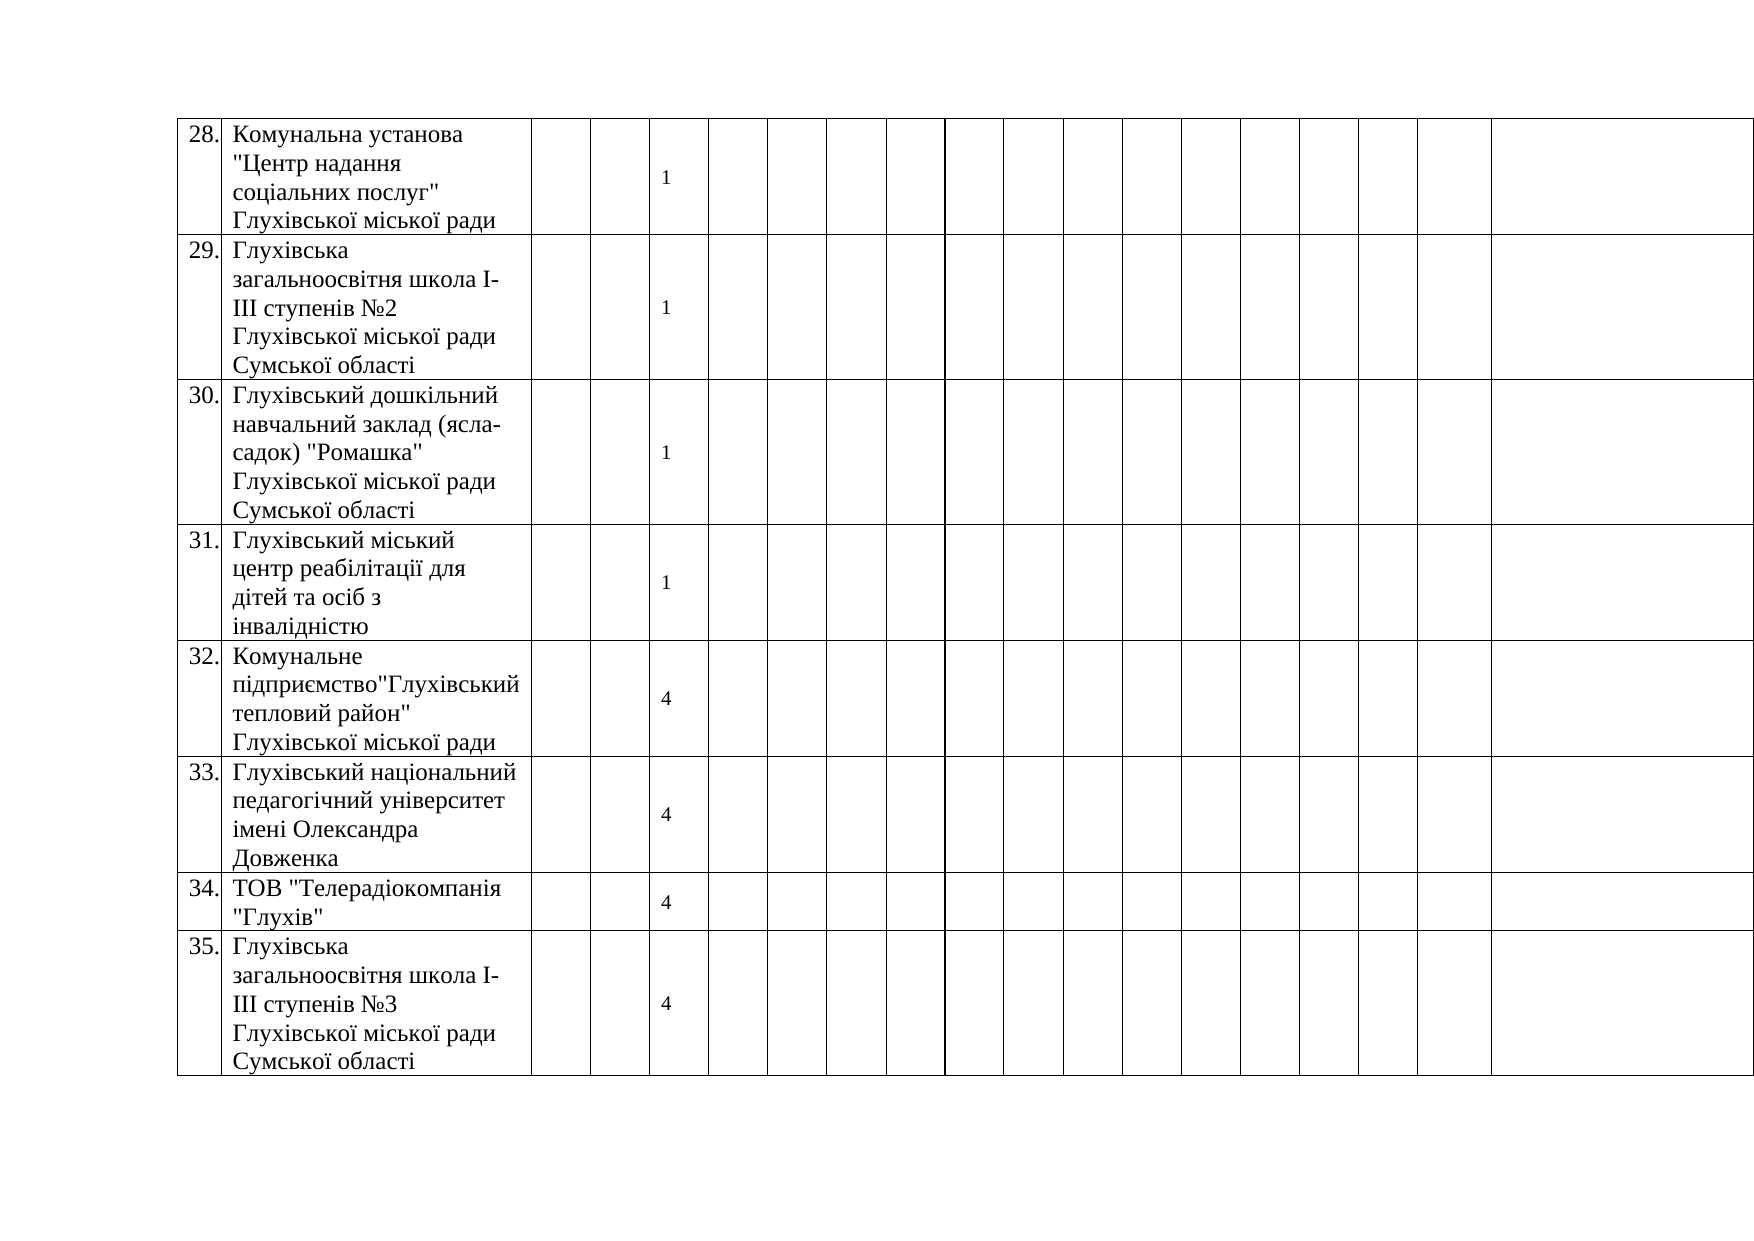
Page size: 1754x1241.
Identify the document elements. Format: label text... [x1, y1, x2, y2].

table_cell [768, 119, 826, 234]
table_cell [532, 380, 590, 524]
table_cell [887, 119, 944, 234]
table_cell [1004, 119, 1063, 234]
table_cell 1 [650, 119, 708, 234]
table_cell [946, 380, 1003, 524]
table_cell [709, 119, 767, 234]
table_cell [1300, 380, 1358, 524]
table_cell [1123, 931, 1181, 1075]
table_cell [591, 119, 649, 234]
table_cell [1492, 873, 1753, 930]
table_cell [1241, 119, 1299, 234]
table_cell [1064, 525, 1122, 640]
table_cell [1359, 525, 1417, 640]
table_cell [1418, 119, 1491, 234]
table_cell 1 [650, 235, 708, 379]
table_cell [1064, 380, 1122, 524]
table_cell [946, 873, 1003, 930]
table_cell [532, 757, 590, 872]
table_cell [1064, 235, 1122, 379]
table_cell [946, 757, 1003, 872]
table_cell Комунальна установа "Центр надання соціальних послуг" Глухівської міської ради [222, 119, 531, 234]
table_cell [532, 641, 590, 756]
table_cell [591, 235, 649, 379]
table_cell [1182, 641, 1240, 756]
table_cell 4 [650, 931, 708, 1075]
table_cell [1241, 380, 1299, 524]
table_cell [1241, 235, 1299, 379]
table_cell [1359, 641, 1417, 756]
table_cell [532, 119, 590, 234]
table_cell [1241, 641, 1299, 756]
table_cell 4 [650, 757, 708, 872]
table_cell [887, 757, 944, 872]
table_cell [887, 235, 944, 379]
table_cell [709, 525, 767, 640]
table_cell 4 [650, 641, 708, 756]
table_cell [1492, 380, 1753, 524]
table_cell [1492, 641, 1753, 756]
table_cell [1123, 119, 1181, 234]
table_cell [532, 235, 590, 379]
table_cell [532, 931, 590, 1075]
table_cell [827, 641, 886, 756]
table_cell [709, 757, 767, 872]
table_cell 1 [650, 525, 708, 640]
table_cell [827, 757, 886, 872]
table_cell [1300, 235, 1358, 379]
table_cell [1123, 235, 1181, 379]
table_cell [178, 873, 221, 930]
table_cell [1182, 931, 1240, 1075]
table_cell Глухівський дошкільний навчальний заклад (ясла-садок) "Ромашка" Глухівської міської ради Сумської області [222, 380, 531, 524]
table_cell [1359, 119, 1417, 234]
table_cell [1182, 235, 1240, 379]
table_cell 4 [650, 873, 708, 930]
table_cell [1492, 525, 1753, 640]
table_cell [1064, 757, 1122, 872]
table_cell [709, 931, 767, 1075]
table_cell [1182, 525, 1240, 640]
table_cell [1123, 525, 1181, 640]
table_cell [1492, 119, 1753, 234]
table_cell [827, 525, 886, 640]
table_cell [1241, 757, 1299, 872]
table_cell [1300, 119, 1358, 234]
table_cell Глухівський міський центр реабілітації для дітей та осіб з інвалідністю [222, 525, 531, 640]
table_cell [591, 931, 649, 1075]
table_cell [1418, 931, 1491, 1075]
table_cell [1418, 235, 1491, 379]
table_cell [178, 235, 221, 379]
table_cell [1492, 757, 1753, 872]
table_cell [1300, 757, 1358, 872]
table_cell [827, 873, 886, 930]
table_cell [946, 235, 1003, 379]
table_cell [1182, 380, 1240, 524]
table_cell [887, 641, 944, 756]
table_cell [1064, 873, 1122, 930]
table_cell [1123, 380, 1181, 524]
table_cell [1004, 931, 1063, 1075]
table_cell [532, 873, 590, 930]
table_cell [827, 931, 886, 1075]
table_cell [1123, 873, 1181, 930]
table_cell [1004, 641, 1063, 756]
table_cell [532, 525, 590, 640]
table_cell ТОВ "Телерадіокомпанія "Глухів" [222, 873, 531, 930]
table_cell [887, 931, 944, 1075]
table_cell [1241, 873, 1299, 930]
table_cell [887, 873, 944, 930]
table_cell [1359, 235, 1417, 379]
table_cell [1004, 235, 1063, 379]
table_cell [887, 380, 944, 524]
table_cell 1 [650, 380, 708, 524]
table_cell [1359, 931, 1417, 1075]
table_cell [591, 380, 649, 524]
table_cell [1300, 873, 1358, 930]
table_cell [1492, 235, 1753, 379]
table_cell [768, 757, 826, 872]
table_cell [591, 525, 649, 640]
table_cell [887, 525, 944, 640]
table_cell [1123, 641, 1181, 756]
table_cell [1064, 931, 1122, 1075]
table_cell [1004, 757, 1063, 872]
table_cell [709, 873, 767, 930]
table_cell [178, 931, 221, 1075]
table_cell [827, 119, 886, 234]
table_cell [1182, 119, 1240, 234]
table_cell [1123, 757, 1181, 872]
table_cell [178, 641, 221, 756]
table_cell [709, 380, 767, 524]
table_cell [1359, 873, 1417, 930]
table_cell [946, 641, 1003, 756]
table_cell [768, 641, 826, 756]
table_cell [1004, 873, 1063, 930]
table_cell [1300, 931, 1358, 1075]
table_cell [768, 235, 826, 379]
table_cell [1300, 525, 1358, 640]
table_cell [827, 235, 886, 379]
table_cell [768, 873, 826, 930]
table_cell [1064, 119, 1122, 234]
table_cell [709, 641, 767, 756]
table_cell [709, 235, 767, 379]
table_cell [1418, 380, 1491, 524]
table_cell [1004, 525, 1063, 640]
table_cell [946, 525, 1003, 640]
table_cell [1004, 380, 1063, 524]
table_cell [591, 873, 649, 930]
table_cell [591, 757, 649, 872]
table_cell [1359, 757, 1417, 872]
table_cell [178, 757, 221, 872]
table_cell [1182, 757, 1240, 872]
table_cell [1241, 525, 1299, 640]
table_cell [768, 380, 826, 524]
table_cell [1182, 873, 1240, 930]
table_cell [1418, 641, 1491, 756]
table_cell [1418, 757, 1491, 872]
table_cell [1064, 641, 1122, 756]
table_cell Глухівська загальноосвітня школа І-ІІІ ступенів №2 Глухівської міської ради Сумської області [222, 235, 531, 379]
table_cell [178, 119, 221, 234]
table_cell Комунальне підприємство"Глухівський тепловий район" Глухівської міської ради [222, 641, 531, 756]
table_cell Глухівська загальноосвітня школа І-ІІІ ступенів №3 Глухівської міської ради Сумської області [222, 931, 531, 1075]
table_cell [1418, 873, 1491, 930]
table_cell [768, 525, 826, 640]
table_cell [178, 525, 221, 640]
table_cell [1359, 380, 1417, 524]
table_cell [827, 380, 886, 524]
table_cell [1300, 641, 1358, 756]
table_cell [1241, 931, 1299, 1075]
table_cell Глухівський національний педагогічний університет імені Олександра Довженка [222, 757, 531, 872]
table_cell [1492, 931, 1753, 1075]
table_cell [768, 931, 826, 1075]
table_cell [946, 931, 1003, 1075]
table_cell [1418, 525, 1491, 640]
table_cell [178, 380, 221, 524]
table_cell [946, 119, 1003, 234]
table_cell [591, 641, 649, 756]
